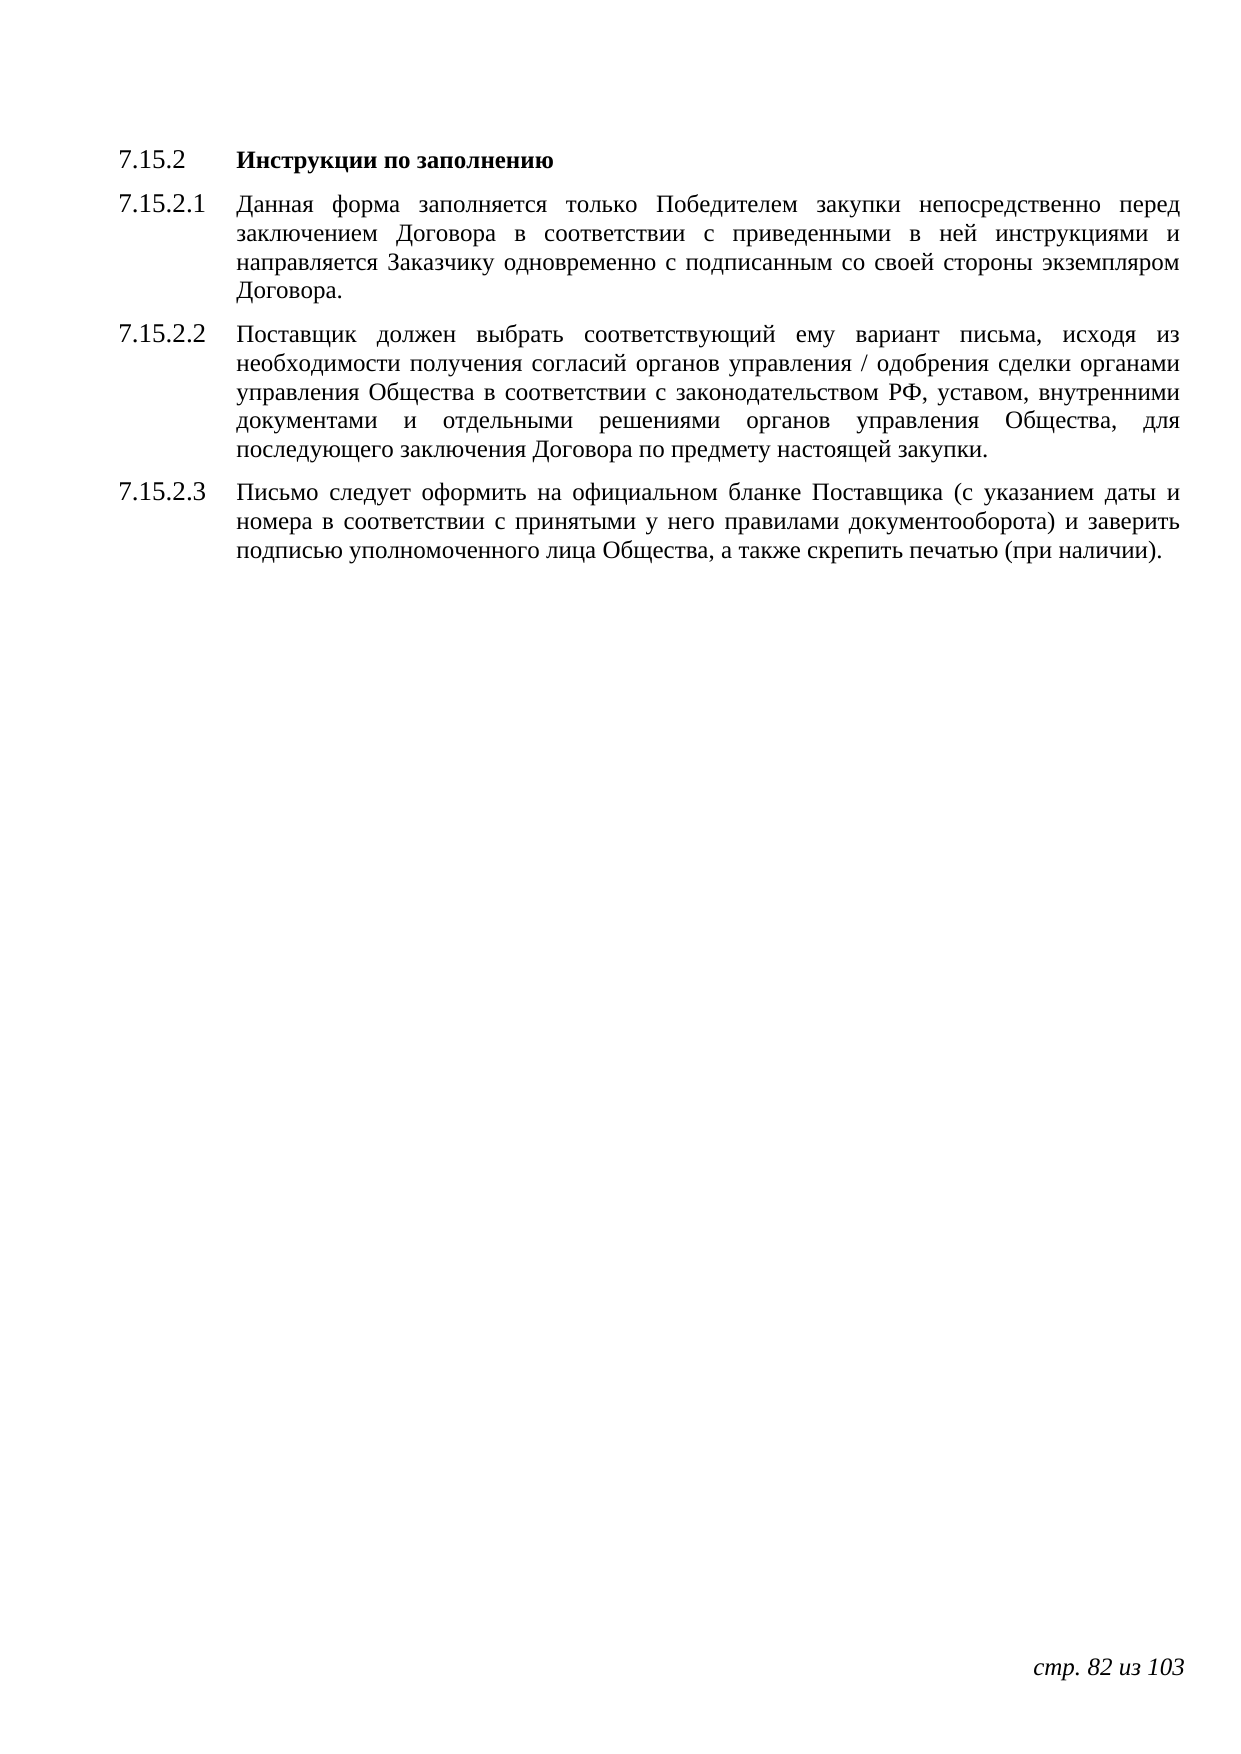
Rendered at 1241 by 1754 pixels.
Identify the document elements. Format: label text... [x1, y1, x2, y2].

list Поставщик должен выбрать соответствующий ему вариант письма, исходя из необходимости получения согласий органов управления / одобрения сделки органами управления Общества в соответствии с законодательством РФ, уставом, внутренними документами и отдельными решениями органов управления Общества, для последующего заключения Договора по предмету настоящей закупки. [118, 317, 1181, 463]
list Письмо следует оформить на официальном бланке Поставщика (с указанием даты и номера в соответствии с принятыми у него правилами документооборота) и заверить подписью уполномоченного лица Общества, а также скрепить печатью (при наличии). [118, 475, 1181, 564]
list Инструкции по заполнению [118, 143, 1181, 174]
list Данная форма заполняется только Победителем закупки непосредственно перед заключением Договора в соответствии с приведенными в ней инструкциями и направляется Заказчику одновременно с подписанным со своей стороны экземпляром Договора. [118, 187, 1181, 304]
